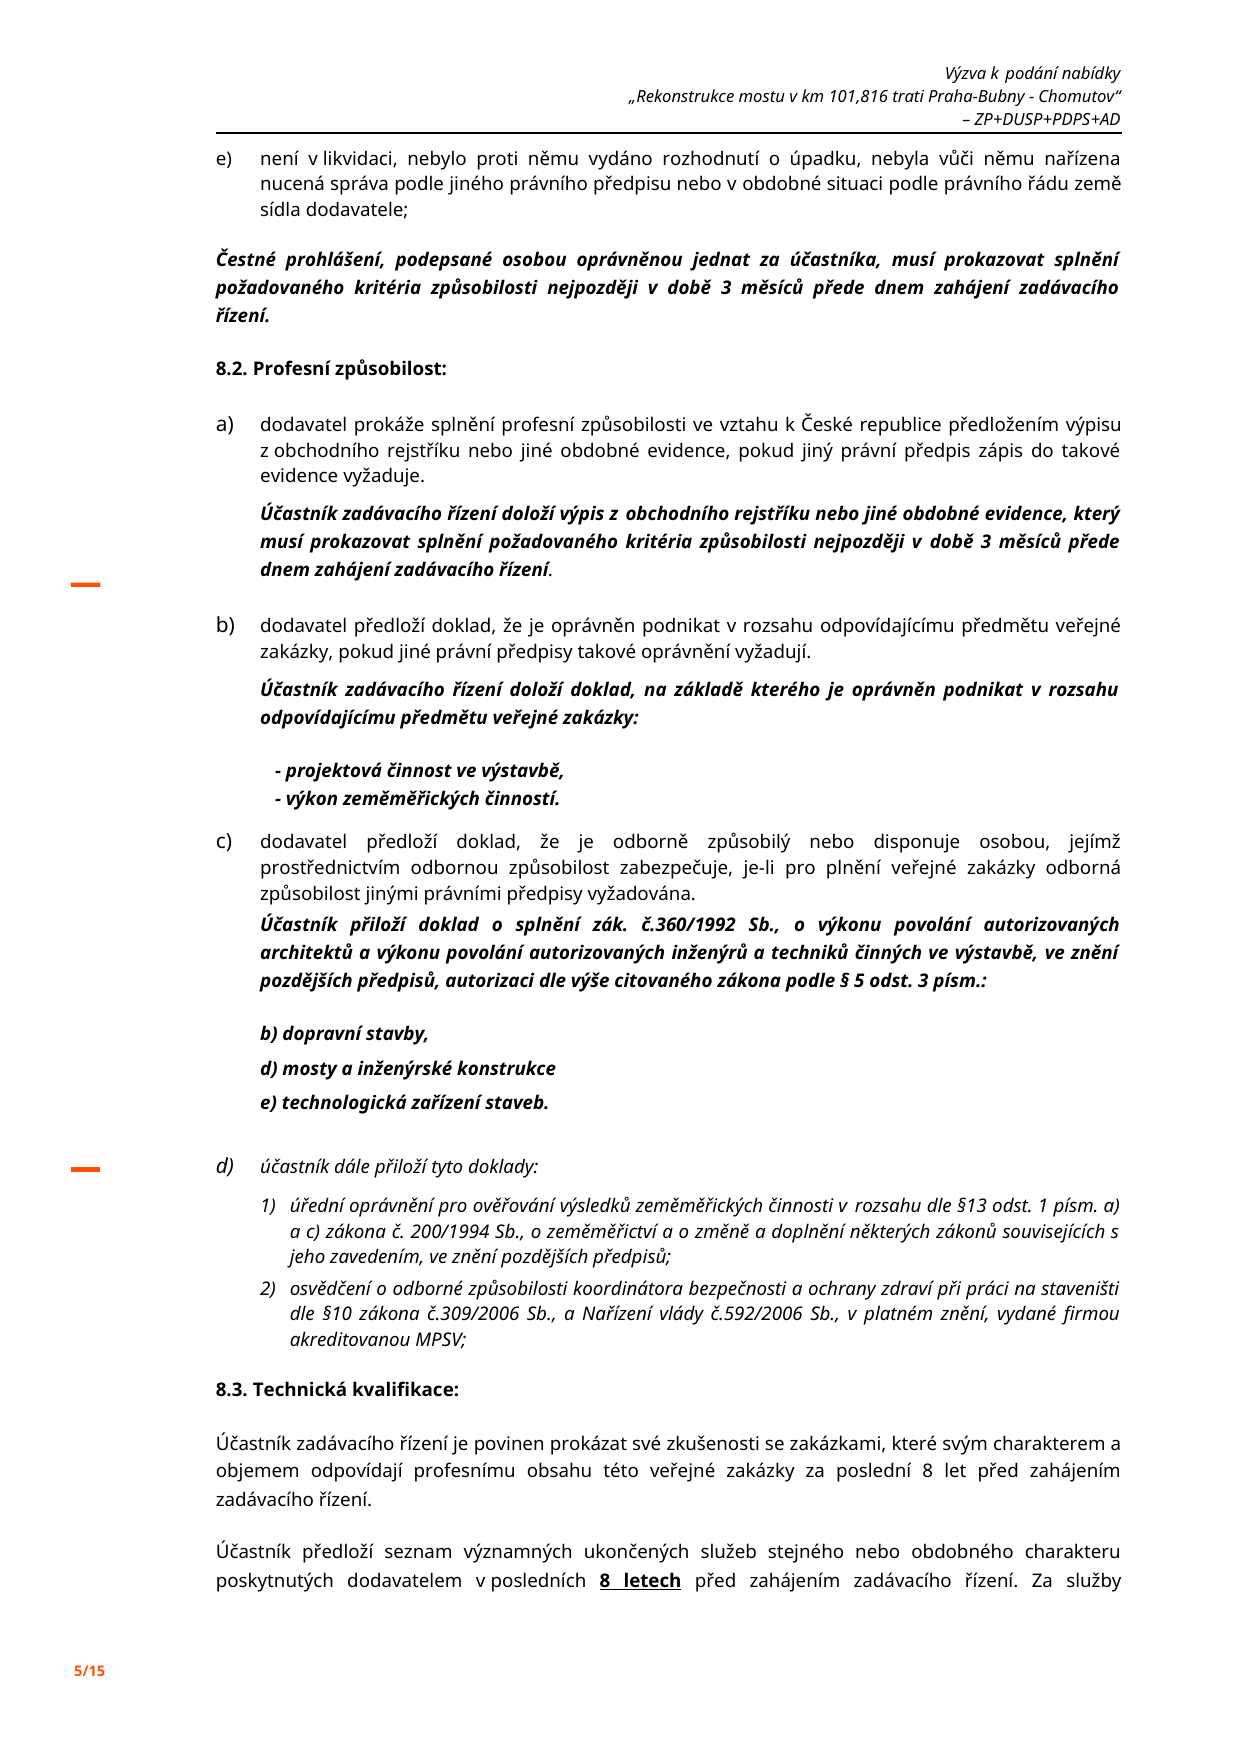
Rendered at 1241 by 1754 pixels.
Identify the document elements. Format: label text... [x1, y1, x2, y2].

list dodavatel předloží doklad, že je oprávněn podnikat v rozsahu odpovídajícímu předmětu veřejné zakázky, pokud jiné právní předpisy takové oprávnění vyžadují. [216, 610, 1122, 664]
text Účastník přiloží doklad o splnění zák. č.360/1992 Sb., o výkonu povolání autorizovaných architektů a výkonu povolání autorizovaných inženýrů a techniků činných ve výstavbě, ve znění pozdějších předpisů, autorizaci dle výše citovaného zákona podle § 5 odst. 3 písm.: [260, 912, 1122, 993]
list není v likvidaci, nebylo proti němu vydáno rozhodnutí o úpadku, nebyla vůči němu nařízena nucená správa podle jiného právního předpisu nebo v obdobné situaci podle právního řádu země sídla dodavatele; [216, 145, 1122, 222]
text - výkon zeměměřických činností. [216, 785, 1122, 811]
text e) technologická zařízení staveb. [260, 1089, 1122, 1115]
list dodavatel předloží doklad, že je odborně způsobilý nebo disponuje osobou, jejímž prostřednictvím odbornou způsobilost zabezpečuje, je-li pro plnění veřejné zakázky odborná způsobilost jinými právními předpisy vyžadována. [216, 826, 1122, 905]
text 8.2. Profesní způsobilost: [216, 356, 1122, 381]
text Čestné prohlášení, podepsané osobou oprávněnou jednat za účastníka, musí prokazovat splnění požadovaného kritéria způsobilosti nejpozději v době 3 měsíců přede dnem zahájení zadávacího řízení. [216, 247, 1122, 328]
text Účastník zadávacího řízení je povinen prokázat své zkušenosti se zakázkami, které svým charakterem a objemem odpovídají profesnímu obsahu této veřejné zakázky za poslední 8 let před zahájením zadávacího řízení. [216, 1430, 1122, 1511]
list úřední oprávnění pro ověřování výsledků zeměměřických činnosti v rozsahu dle §13 odst. 1 písm. a) a c) zákona č. 200/1994 Sb., o zeměměřictví a o změně a doplnění některých zákonů souvisejících s jeho zavedením, ve znění pozdějších předpisů; [260, 1192, 1122, 1269]
list účastník dále přiloží tyto doklady: [216, 1151, 1122, 1180]
text 8.3. Technická kvalifikace: [216, 1377, 1122, 1402]
text d) mosty a inženýrské konstrukce [260, 1055, 1122, 1080]
list dodavatel prokáže splnění profesní způsobilosti ve vztahu k České republice předložením výpisu z obchodního rejstříku nebo jiné obdobné evidence, pokud jiný právní předpis zápis do takové evidence vyžaduje. [216, 409, 1122, 488]
text Účastník zadávacího řízení doloží doklad, na základě kterého je oprávněn podnikat v rozsahu odpovídajícímu předmětu veřejné zakázky: [260, 676, 1122, 730]
text b) dopravní stavby, [260, 1021, 1122, 1046]
text - projektová činnost ve výstavbě, [216, 757, 1122, 783]
list osvědčení o odborné způsobilosti koordinátora bezpečnosti a ochrany zdraví při práci na staveništi dle §10 zákona č.309/2006 Sb., a Nařízení vlády č.592/2006 Sb., v platném znění, vydané firmou akreditovanou MPSV; [260, 1275, 1122, 1352]
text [216, 1539, 1122, 1592]
text Účastník zadávacího řízení doloží výpis z obchodního rejstříku nebo jiné obdobné evidence, který musí prokazovat splnění požadovaného kritéria způsobilosti nejpozději v době 3 měsíců přede dnem zahájení zadávacího řízení. [260, 501, 1122, 582]
